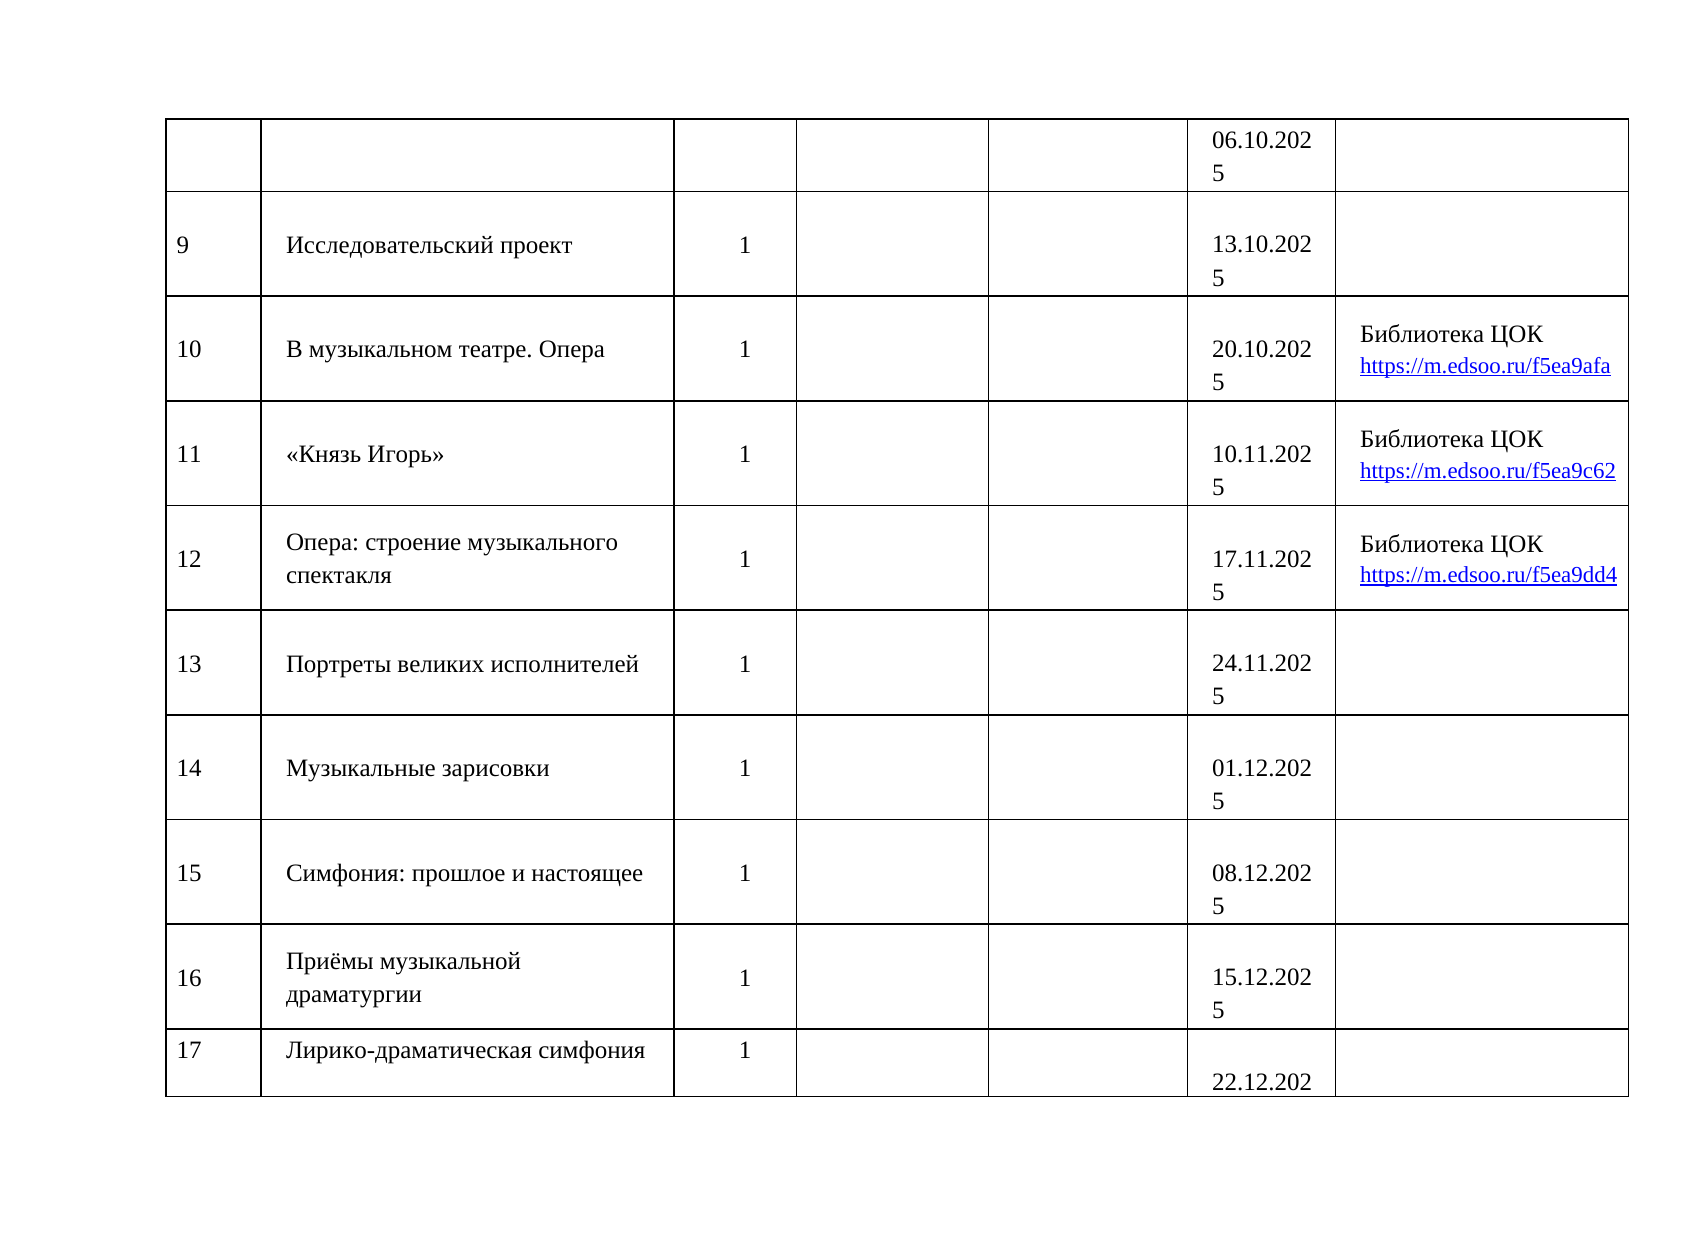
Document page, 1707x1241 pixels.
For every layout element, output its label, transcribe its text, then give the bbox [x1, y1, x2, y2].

table_cell 11 [167, 402, 260, 504]
table_cell [797, 402, 988, 504]
table_cell 01.12.2025 [1188, 716, 1335, 819]
table_cell «Князь Игорь» [262, 402, 673, 504]
table_cell 10 [167, 297, 260, 400]
table_cell [1336, 611, 1628, 714]
table_cell [989, 716, 1187, 819]
table_cell [989, 297, 1187, 400]
table_cell 06.10.2025 [1188, 120, 1335, 191]
table_cell 8 [167, 120, 260, 191]
table_cell Опера: строение музыкального спектакля [262, 506, 673, 609]
table_cell [989, 820, 1187, 923]
table_cell [797, 192, 988, 295]
table_cell Музыкальные зарисовки [262, 716, 673, 819]
table_cell 08.12.2025 [1188, 820, 1335, 923]
table_cell 14 [167, 716, 260, 819]
table_cell 13.10.2025 [1188, 192, 1335, 295]
table_cell [797, 925, 988, 1028]
table_cell [1336, 820, 1628, 923]
table_cell 1 [675, 611, 796, 714]
table_cell Симфония: прошлое и настоящее [262, 820, 673, 923]
table_cell [989, 611, 1187, 714]
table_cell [262, 1030, 673, 1096]
table_cell Библиотека ЦОК https://m.edsoo.ru/f5ea9afa [1336, 297, 1628, 400]
table_cell [989, 120, 1187, 191]
table_cell 10.11.2025 [1188, 402, 1335, 504]
table_cell Исследовательский проект [262, 192, 673, 295]
table_cell [1336, 1030, 1628, 1096]
table_cell [989, 506, 1187, 609]
table_cell Библиотека ЦОК https://m.edsoo.ru/f5ea9c62 [1336, 402, 1628, 504]
table_cell [797, 120, 988, 191]
table_cell 1 [675, 1030, 796, 1096]
table_cell [797, 297, 988, 400]
table_cell 17 [167, 1030, 260, 1096]
table_cell 1 [675, 297, 796, 400]
table_cell 13 [167, 611, 260, 714]
table_cell [1336, 192, 1628, 295]
table_cell Библиотека ЦОК https://m.edsoo.ru/f5ea9dd4 [1336, 506, 1628, 609]
table_cell 15 [167, 820, 260, 923]
table_cell 17.11.2025 [1188, 506, 1335, 609]
table_cell [989, 192, 1187, 295]
table_cell 1 [675, 402, 796, 504]
table_cell [989, 925, 1187, 1028]
table_cell 22.12.2025 [1188, 1030, 1335, 1096]
table_cell [1336, 716, 1628, 819]
table_cell [989, 402, 1187, 504]
table_cell 9 [167, 192, 260, 295]
table_cell [797, 1030, 988, 1096]
table_cell [797, 506, 988, 609]
table_cell 1 [675, 506, 796, 609]
table_cell [1336, 925, 1628, 1028]
table_cell [797, 611, 988, 714]
table_cell [797, 716, 988, 819]
table_cell 12 [167, 506, 260, 609]
table_cell Портреты великих исполнителей [262, 611, 673, 714]
table_cell 1 [675, 716, 796, 819]
table_cell [1336, 120, 1628, 191]
table_cell [797, 820, 988, 923]
table_cell 20.10.2025 [1188, 297, 1335, 400]
table_cell Приёмы музыкальной драматургии [262, 925, 673, 1028]
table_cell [262, 120, 673, 191]
table_cell 16 [167, 925, 260, 1028]
table_cell В музыкальном театре. Опера [262, 297, 673, 400]
table_cell 15.12.2025 [1188, 925, 1335, 1028]
table_cell 1 [675, 925, 796, 1028]
table_cell 24.11.2025 [1188, 611, 1335, 714]
table_cell [989, 1030, 1187, 1096]
table_cell 1 [675, 192, 796, 295]
table_cell 1 [675, 120, 796, 191]
table_cell 1 [675, 820, 796, 923]
